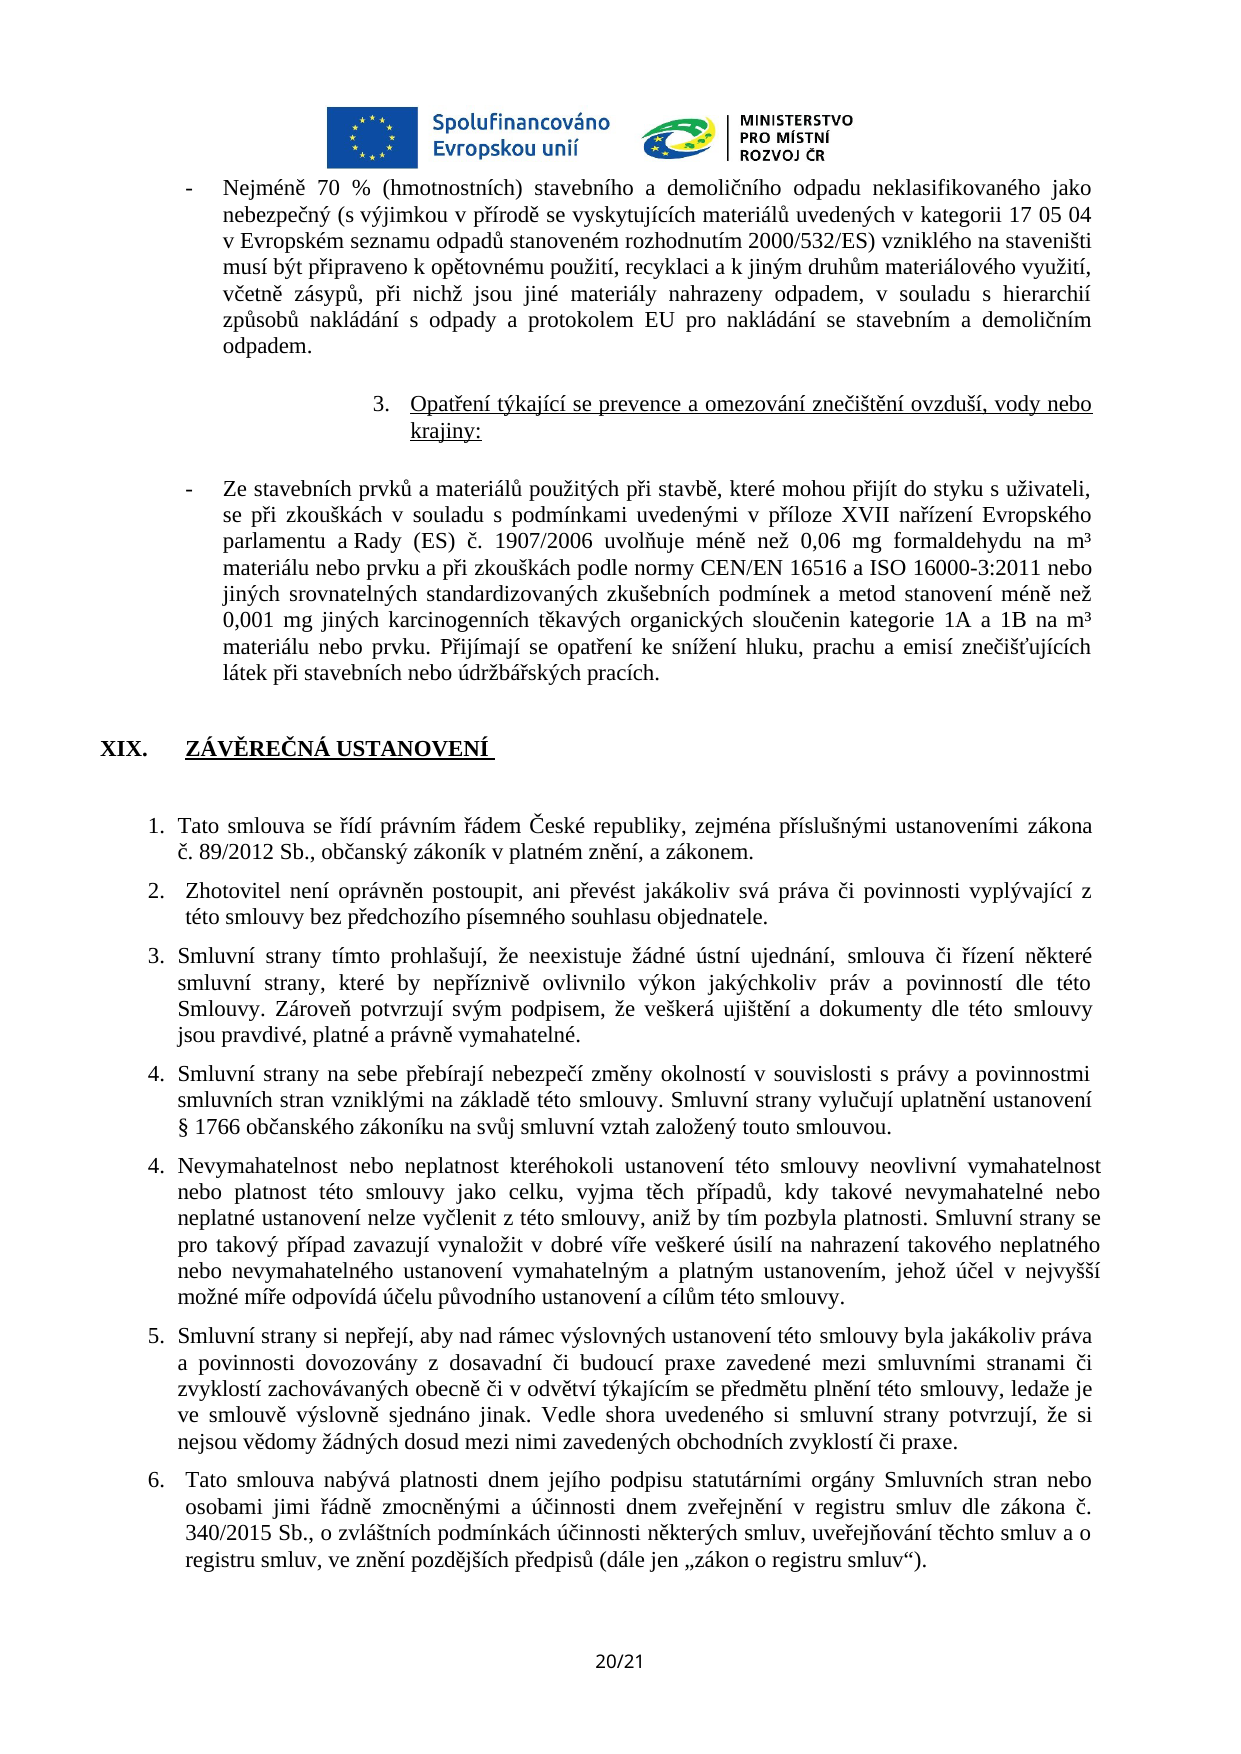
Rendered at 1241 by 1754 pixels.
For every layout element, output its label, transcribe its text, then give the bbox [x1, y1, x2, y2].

list Nevymahatelnost nebo neplatnost kteréhokoli ustanovení této smlouvy neovlivní vymahatelnost nebo platnost této smlouvy jako celku, vyjma těch případů, kdy takové nevymahatelné nebo neplatné ustanovení nelze vyčlenit z této smlouvy, aniž by tím pozbyla platnosti. Smluvní strany se pro takový případ zavazují vynaložit v dobré víře veškeré úsilí na nahrazení takového neplatného nebo nevymahatelného ustanovení vymahatelným a platným ustanovením, jehož účel v nejvyšší možné míře odpovídá účelu původního ustanovení a cílům této smlouvy. [148, 1152, 1102, 1310]
text ZÁVĚREČNÁ USTANOVENÍ [148, 735, 1093, 762]
list Zhotovitel není oprávněn postoupit, ani převést jakákoliv svá práva či povinnosti vyplývající z této smlouvy bez předchozího písemného souhlasu objednatele. [148, 877, 1093, 930]
list Nejméně 70 % (hmotnostních) stavebního a demoličního odpadu neklasifikovaného jako nebezpečný (s výjimkou v přírodě se vyskytujících materiálů uvedených v kategorii 17 05 04 v Evropském seznamu odpadů stanoveném rozhodnutím 2000/532/ES) vzniklého na staveništi musí být připraveno k opětovnému použití, recyklaci a k jiným druhům materiálového využití, včetně zásypů, při nichž jsou jiné materiály nahrazeny odpadem, v souladu s hierarchií způsobů nakládání s odpady a protokolem EU pro nakládání se stavebním a demoličním odpadem. [185, 174, 1093, 359]
list Ze stavebních prvků a materiálů použitých při stavbě, které mohou přijít do styku s uživateli, se při zkouškách v souladu s podmínkami uvedenými v příloze XVII nařízení Evropského parlamentu a Rady (ES) č. 1907/2006 uvolňuje méně než 0,06 mg formaldehydu na m³ materiálu nebo prvku a při zkouškách podle normy CEN/EN 16516 a ISO 16000-3:2011 nebo jiných srovnatelných standardizovaných zkušebních podmínek a metod stanovení méně než 0,001 mg jiných karcinogenních těkavých organických sloučenin kategorie 1A a 1B na m³ materiálu nebo prvku. Přijímají se opatření ke snížení hluku, prachu a emisí znečišťujících látek při stavebních nebo údržbářských pracích. [185, 474, 1093, 685]
list Smluvní strany na sebe přebírají nebezpečí změny okolností v souvislosti s právy a povinnostmi smluvních stran vzniklými na základě této smlouvy. Smluvní strany vylučují uplatnění ustanovení § 1766 občanského zákoníku na svůj smluvní vztah založený touto smlouvou. [148, 1060, 1093, 1139]
list Opatření týkající se prevence a omezování znečištění ovzduší, vody nebo krajiny: [373, 390, 1093, 443]
list Tato smlouva nabývá platnosti dnem jejího podpisu statutárními orgány Smluvních stran nebo osobami jimi řádně zmocněnými a účinnosti dnem zveřejnění v registru smluv dle zákona č. 340/2015 Sb., o zvláštních podmínkách účinnosti některých smluv, uveřejňování těchto smluv a o registru smluv, ve znění pozdějších předpisů (dále jen „zákon o registru smluv“). [148, 1467, 1093, 1572]
list Smluvní strany si nepřejí, aby nad rámec výslovných ustanovení této smlouvy byla jakákoliv práva a povinnosti dovozovány z dosavadní či budoucí praxe zavedené mezi smluvními stranami či zvyklostí zachovávaných obecně či v odvětví týkajícím se předmětu plnění této smlouvy, ledaže je ve smlouvě výslovně sjednáno jinak. Vedle shora uvedeného si smluvní strany potvrzují, že si nejsou vědomy žádných dosud mezi nimi zavedených obchodních zvyklostí či praxe. [148, 1322, 1093, 1454]
list Tato smlouva se řídí právním řádem České republiky, zejména příslušnými ustanoveními zákona č. 89/2012 Sb., občanský zákoník v platném znění, a zákonem. [148, 812, 1093, 864]
list Smluvní strany tímto prohlašují, že neexistuje žádné ústní ujednání, smlouva či řízení některé smluvní strany, které by nepříznivě ovlivnilo výkon jakýchkoliv práv a povinností dle této Smlouvy. Zároveň potvrzují svým podpisem, že veškerá ujištění a dokumenty dle této smlouvy jsou pravdivé, platné a právně vymahatelné. [148, 942, 1093, 1048]
